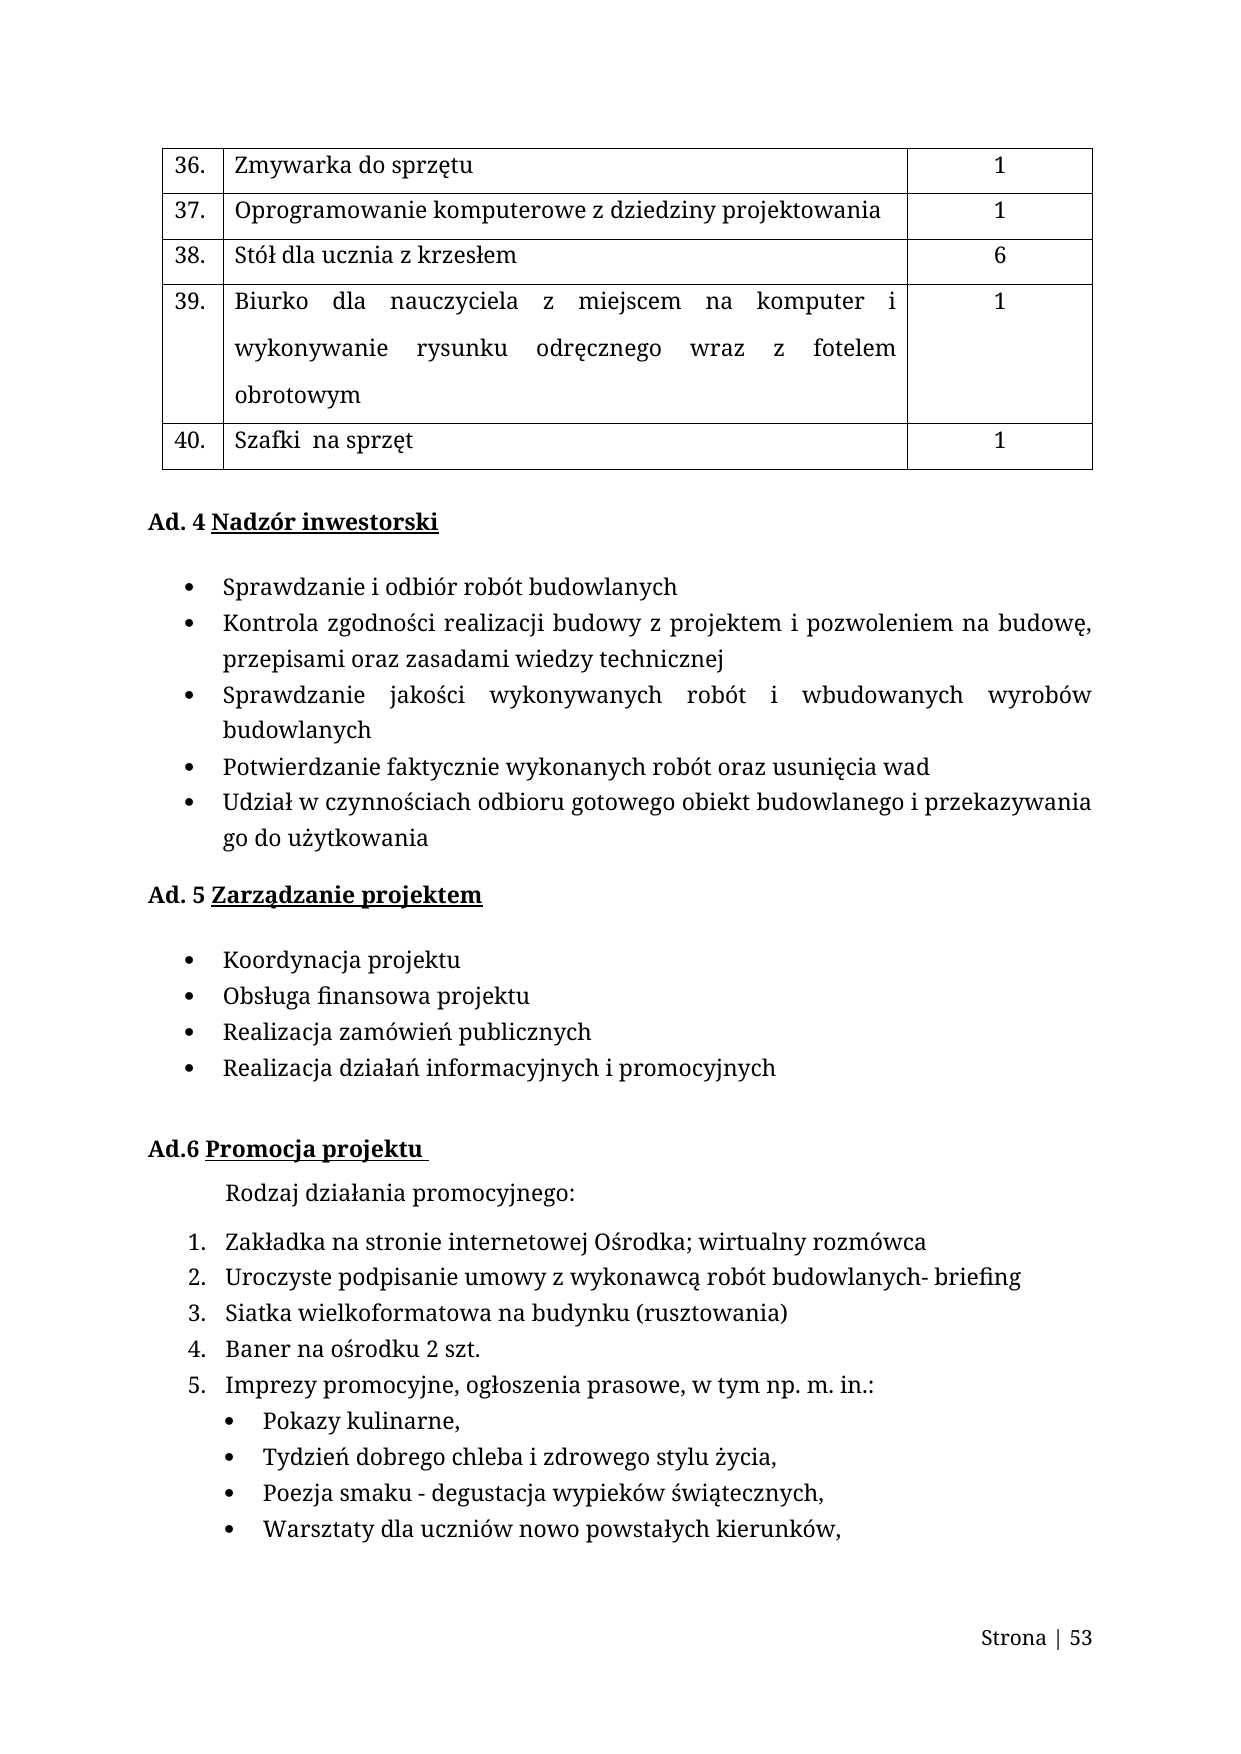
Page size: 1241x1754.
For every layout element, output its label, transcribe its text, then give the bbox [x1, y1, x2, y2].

list Sprawdzanie jakości wykonywanych robót i wbudowanych wyrobów budowlanych [185, 678, 1093, 746]
table_cell 39. [163, 285, 223, 423]
list Obsługa finansowa projektu [185, 980, 1093, 1012]
list Pokazy kulinarne, [225, 1405, 1093, 1436]
table_cell 1 [908, 149, 1092, 193]
text Ad.6 Promocja projektu [148, 1133, 1093, 1164]
list Uroczyste podpisanie umowy z wykonawcą robót budowlanych- briefing [188, 1261, 1093, 1293]
list Potwierdzanie faktycznie wykonanych robót oraz usunięcia wad [185, 750, 1093, 782]
text Rodzaj działania promocyjnego: [184, 1177, 1093, 1208]
text Ad. 4 Nadzór inwestorski [148, 505, 1093, 537]
list Realizacja działań informacyjnych i promocyjnych [185, 1052, 1093, 1083]
table_cell Stół dla ucznia z krzesłem [224, 240, 907, 284]
list Zakładka na stronie internetowej Ośrodka; wirtualny rozmówca [188, 1225, 1093, 1257]
list Imprezy promocyjne, ogłoszenia prasowe, w tym np. m. in.: [188, 1369, 1093, 1400]
table_cell 38. [163, 240, 223, 284]
list Sprawdzanie i odbiór robót budowlanych [185, 571, 1093, 602]
table_cell 1 [908, 424, 1092, 468]
table_cell 36. [163, 149, 223, 193]
list Udział w czynnościach odbioru gotowego obiekt budowlanego i przekazywania go do użytkowania [185, 786, 1093, 853]
table_cell Biurko dla nauczyciela z miejscem na komputer i wykonywanie rysunku odręcznego wraz z fotelem obrotowym [224, 285, 907, 423]
table_cell 37. [163, 194, 223, 238]
list Poezja smaku - degustacja wypieków świątecznych, [225, 1477, 1093, 1508]
list Kontrola zgodności realizacji budowy z projektem i pozwoleniem na budowę, przepisami oraz zasadami wiedzy technicznej [185, 607, 1093, 674]
list Tydzień dobrego chleba i zdrowego stylu życia, [225, 1441, 1093, 1472]
list Koordynacja projektu [185, 944, 1093, 976]
list Siatka wielkoformatowa na budynku (rusztowania) [188, 1297, 1093, 1328]
table_cell 6 [908, 240, 1092, 284]
list Baner na ośrodku 2 szt. [188, 1333, 1093, 1364]
text Ad. 5 Zarządzanie projektem [148, 879, 1093, 910]
table_cell Zmywarka do sprzętu [224, 149, 907, 193]
table_cell Szafki na sprzęt [224, 424, 907, 468]
table_cell 1 [908, 285, 1092, 423]
list Realizacja zamówień publicznych [185, 1016, 1093, 1047]
list Warsztaty dla uczniów nowo powstałych kierunków, [225, 1513, 1093, 1544]
table_cell Oprogramowanie komputerowe z dziedziny projektowania [224, 194, 907, 238]
table_cell 40. [163, 424, 223, 468]
table_cell 1 [908, 194, 1092, 238]
